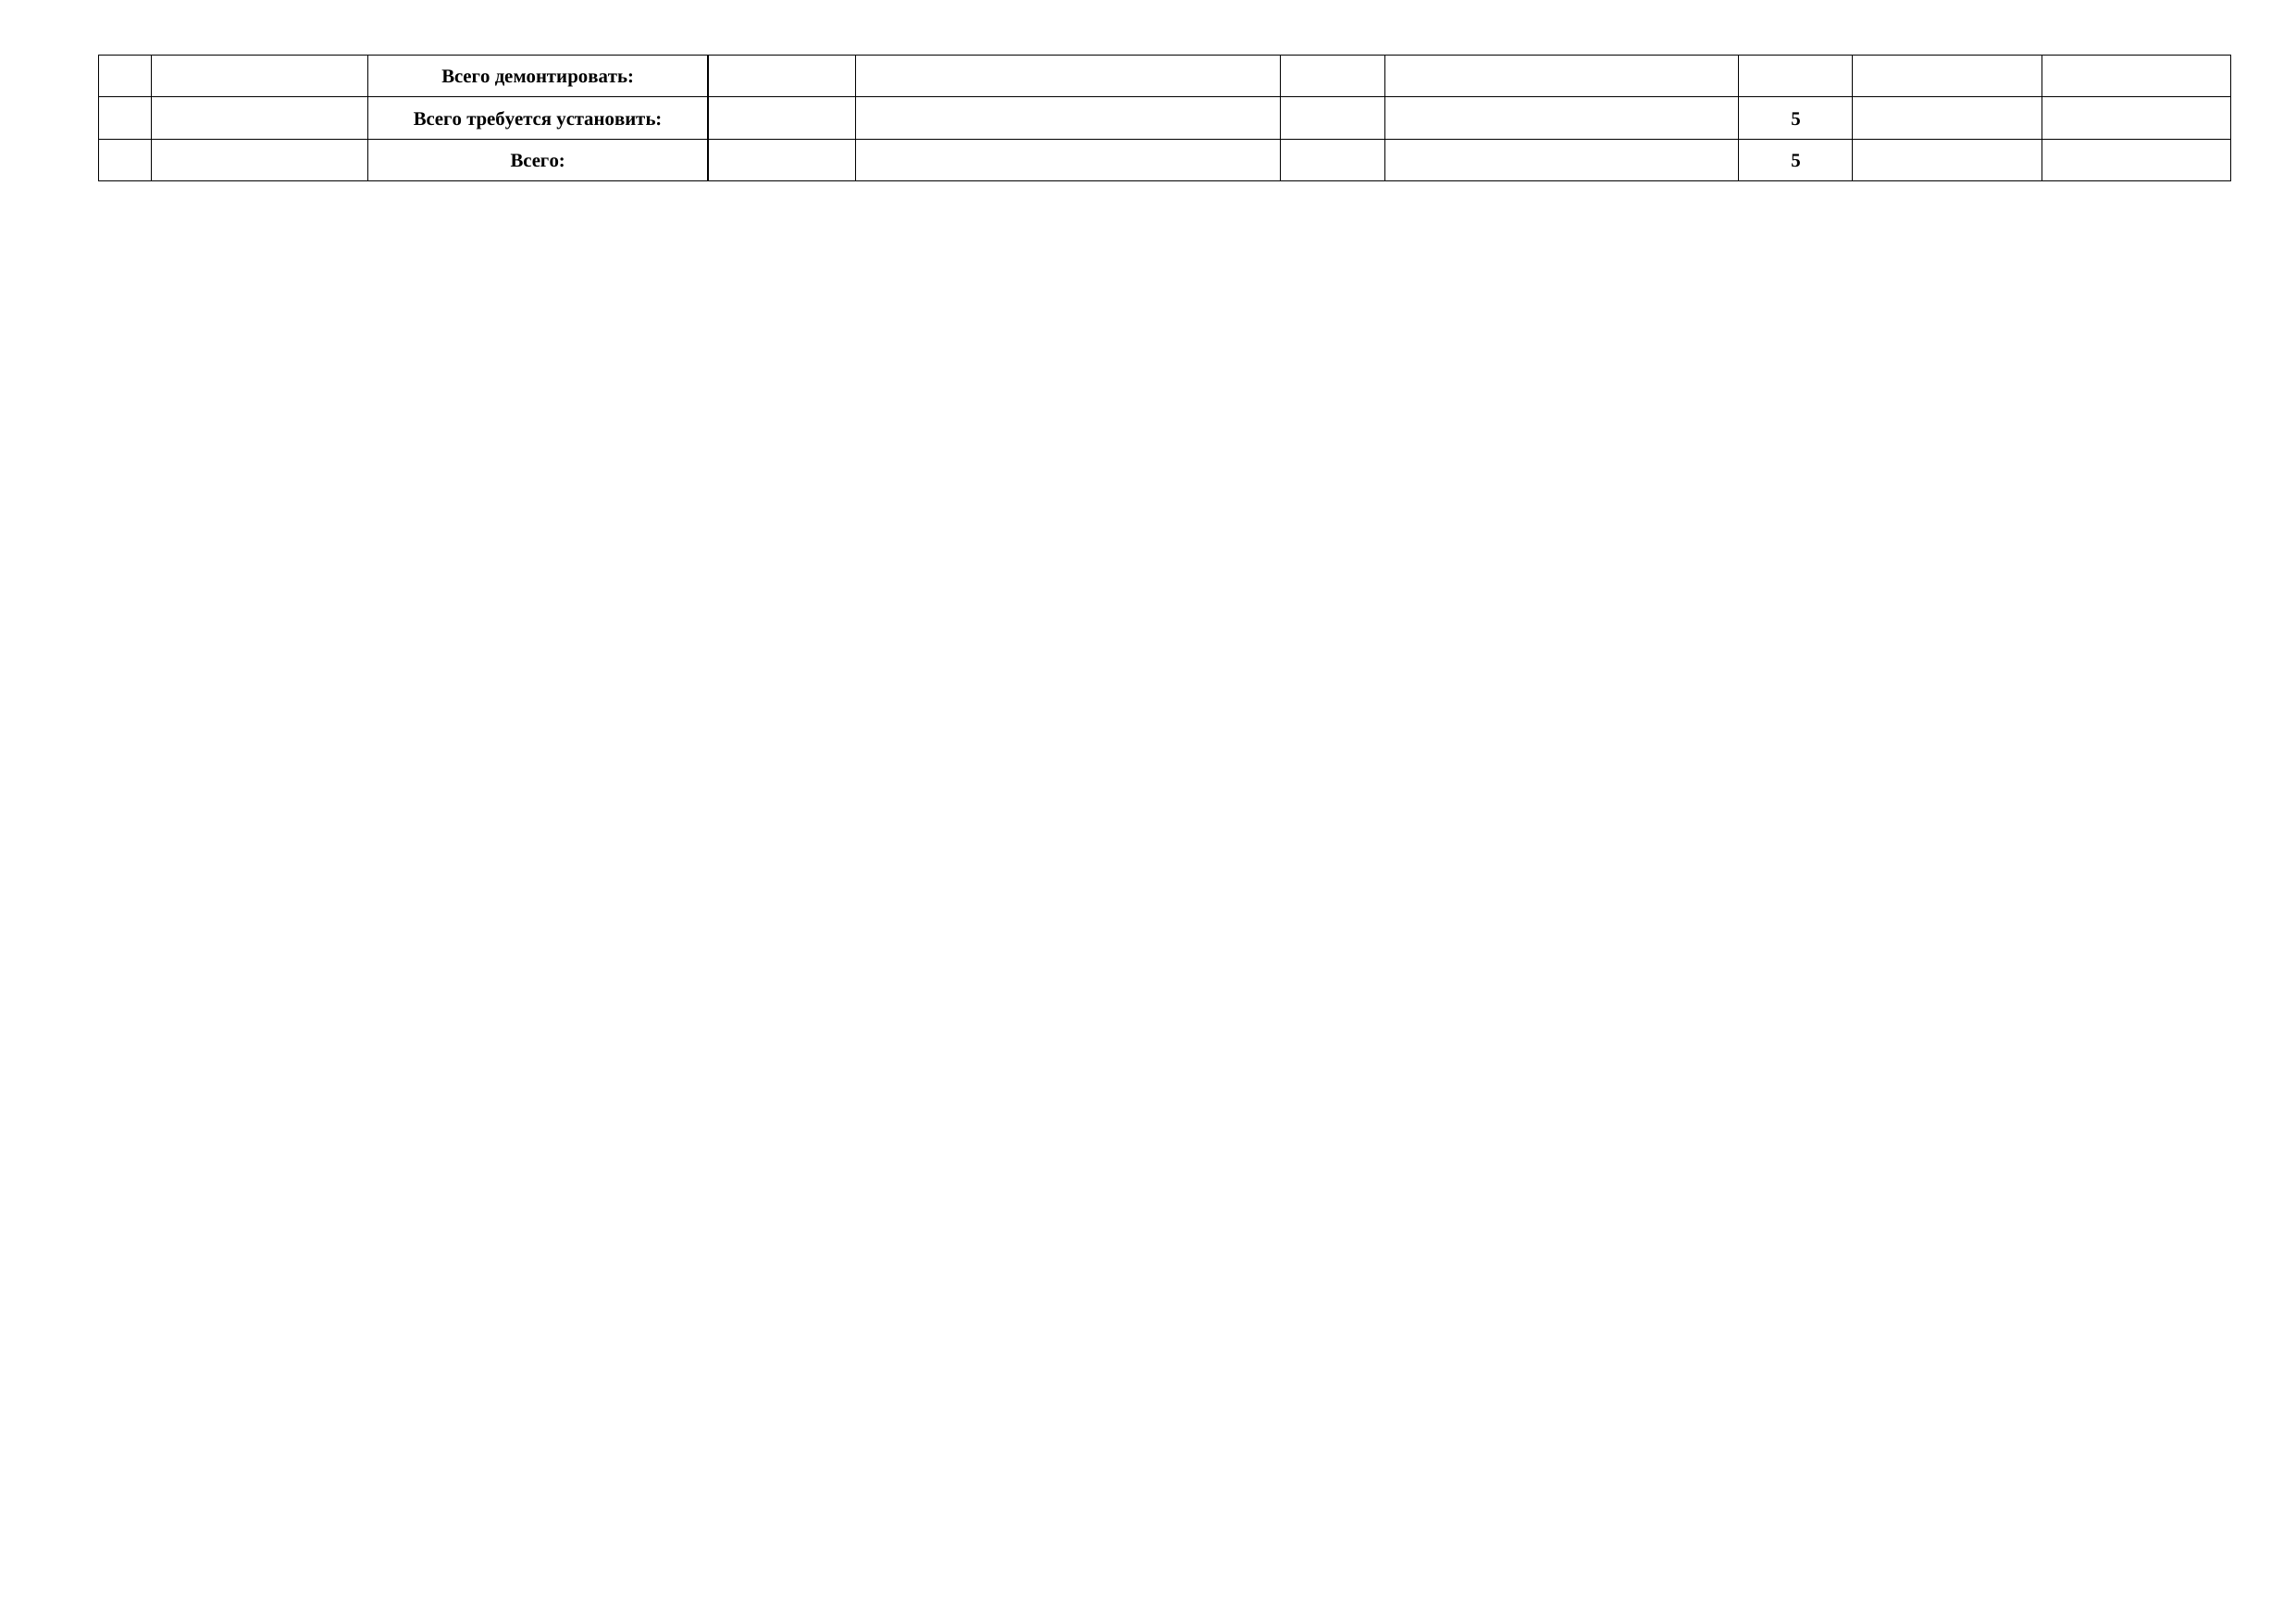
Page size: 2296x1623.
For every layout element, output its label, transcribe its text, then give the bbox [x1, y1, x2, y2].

table_cell [1281, 56, 1384, 96]
table_cell [152, 97, 367, 139]
table_cell 5 [1739, 97, 1852, 139]
table_cell 5 [1739, 140, 1852, 180]
table_cell [856, 56, 1280, 96]
table_cell [2042, 56, 2230, 96]
table_cell Всего требуется установить: [368, 97, 707, 139]
table_cell [709, 140, 855, 180]
table_cell [1385, 140, 1738, 180]
table_cell [2042, 140, 2230, 180]
table_cell [99, 140, 151, 180]
table_cell [152, 140, 367, 180]
table_cell [99, 56, 151, 96]
table_cell [152, 56, 367, 96]
table_cell [2042, 97, 2230, 139]
table_cell Всего: [368, 140, 707, 180]
table_cell [1739, 56, 1852, 96]
table_cell [1853, 140, 2042, 180]
table_cell [99, 97, 151, 139]
table_cell [1385, 97, 1738, 139]
table_cell [1281, 97, 1384, 139]
table_cell Всего демонтировать: [368, 56, 707, 96]
table_cell [856, 97, 1280, 139]
table_cell [856, 140, 1280, 180]
table_cell [1853, 56, 2042, 96]
table_cell [1853, 97, 2042, 139]
table_cell [1385, 56, 1738, 96]
table_cell [1281, 140, 1384, 180]
table_cell [709, 97, 855, 139]
table_cell [709, 56, 855, 96]
